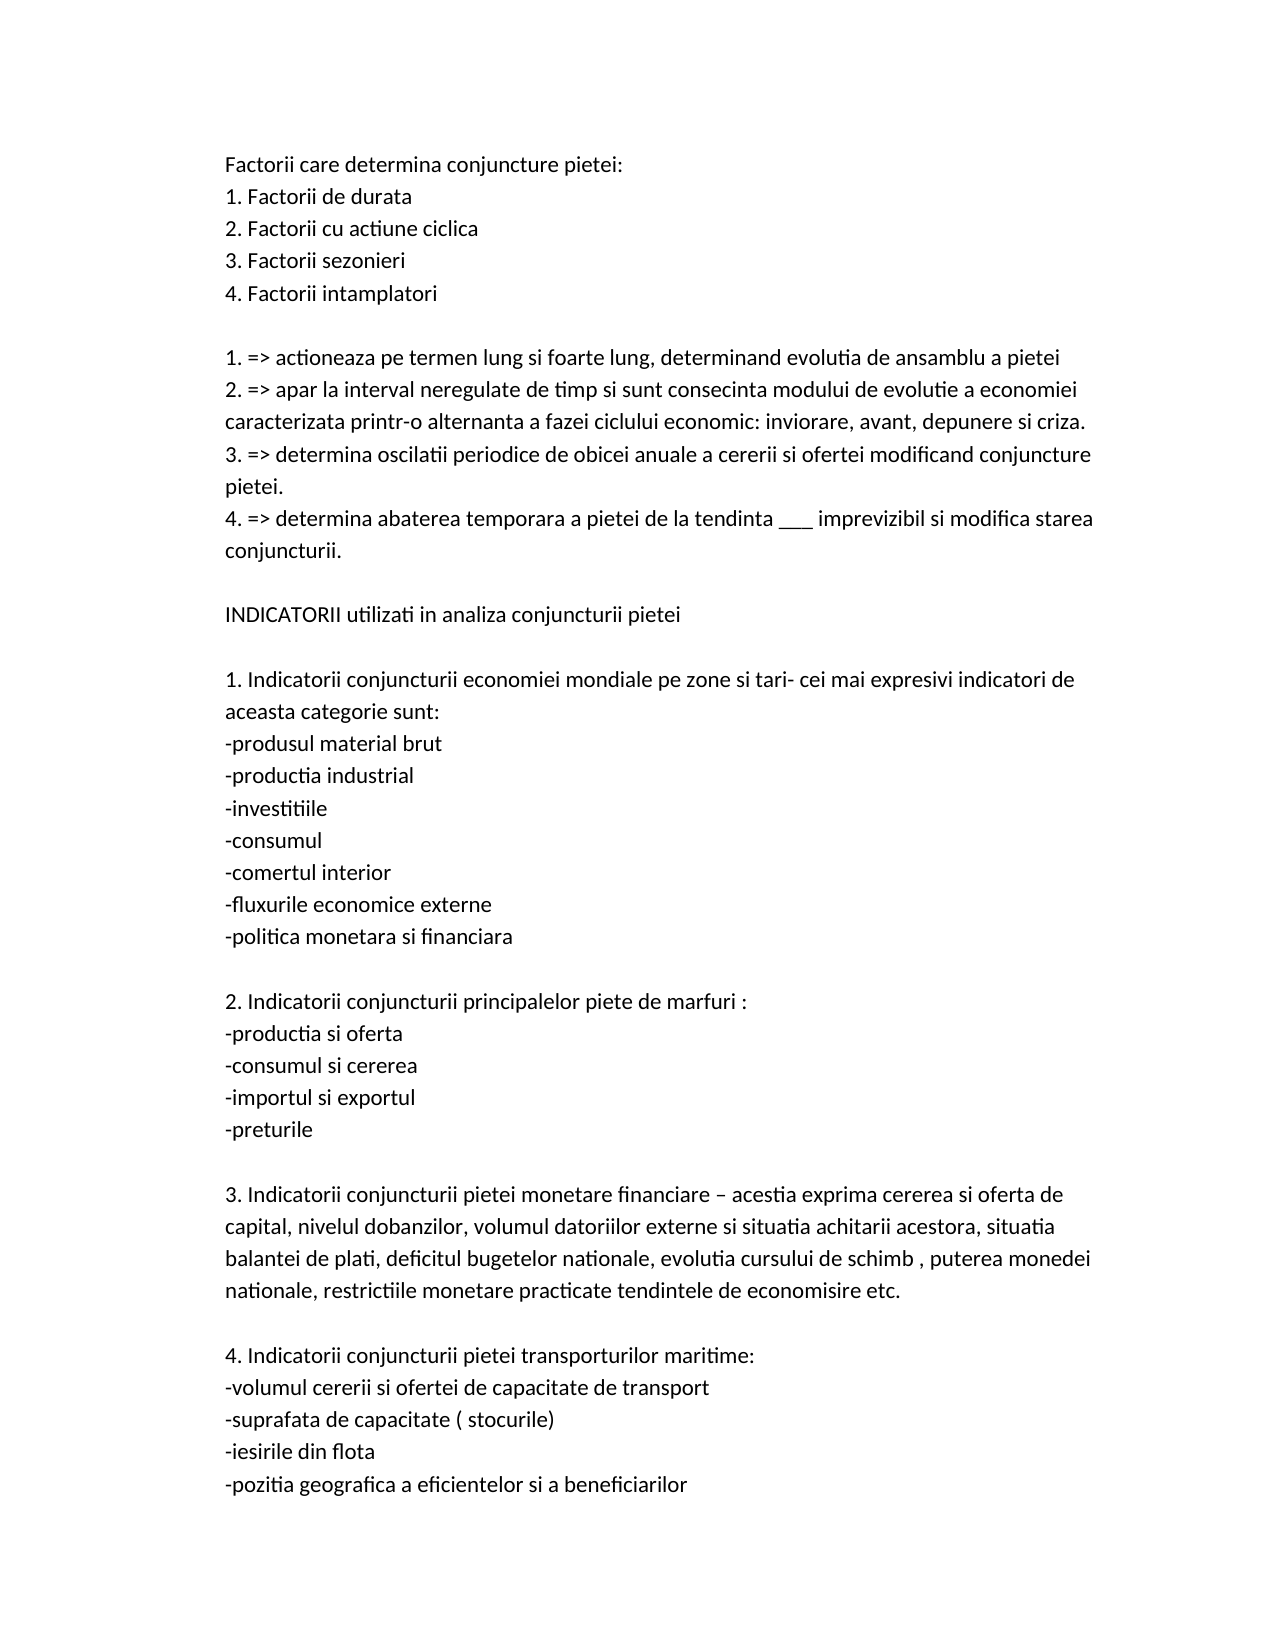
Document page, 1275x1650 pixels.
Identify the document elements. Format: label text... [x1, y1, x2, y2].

list 1. Factorii de durata [225, 182, 1125, 210]
list -preturile [225, 1116, 1125, 1144]
list 1. => actioneaza pe termen lung si foarte lung, determinand evolutia de ansamblu a pietei [225, 343, 1125, 371]
list -productia industrial [225, 762, 1125, 789]
list 2. Factorii cu actiune ciclica [225, 214, 1125, 242]
list 2. Indicatorii conjuncturii principalelor piete de marfuri : [225, 987, 1125, 1015]
list -consumul si cererea [225, 1051, 1125, 1079]
list 3. Indicatorii conjuncturii pietei monetare financiare – acestia exprima cererea si oferta de capital, nivelul dobanzilor, volumul datoriilor externe si situatia achitarii acestora, situatia balantei de plati, deficitul bugetelor nationale, evolutia cursului de schimb , puterea monedei nationale, restrictiile monetare practicate tendintele de economisire etc. [225, 1180, 1125, 1304]
list 4. Indicatorii conjuncturii pietei transporturilor maritime: -volumul cererii si ofertei de capacitate de transport [225, 1341, 1125, 1401]
list -suprafata de capacitate ( stocurile) -iesirile din flota [225, 1405, 1125, 1466]
list 4. Factorii intamplatori [225, 279, 1125, 307]
list -consumul [225, 826, 1125, 854]
list -productia si oferta [225, 1019, 1125, 1047]
list 3. Factorii sezonieri [225, 247, 1125, 274]
list Factorii care determina conjuncture pietei: [225, 150, 1125, 178]
list INDICATORII utilizati in analiza conjuncturii pietei [225, 601, 1125, 629]
list -fluxurile economice externe [225, 890, 1125, 918]
list -comertul interior [225, 858, 1125, 886]
list 3. => determina oscilatii periodice de obicei anuale a cererii si ofertei modificand conjuncture pietei. [225, 440, 1125, 500]
list -pozitia geografica a eficientelor si a beneficiarilor [225, 1470, 1125, 1498]
list -produsul material brut [225, 729, 1125, 757]
list -importul si exportul [225, 1083, 1125, 1111]
list 4. => determina abaterea temporara a pietei de la tendinta ___ imprevizibil si modifica starea conjuncturii. [225, 504, 1125, 564]
list 2. => apar la interval neregulate de timp si sunt consecinta modului de evolutie a economiei caracterizata printr-o alternanta a fazei ciclului economic: inviorare, avant, depunere si criza. [225, 375, 1125, 436]
list 1. Indicatorii conjuncturii economiei mondiale pe zone si tari- cei mai expresivi indicatori de aceasta categorie sunt: [225, 665, 1125, 725]
list -investitiile [225, 794, 1125, 822]
list -politica monetara si financiara [225, 922, 1125, 951]
